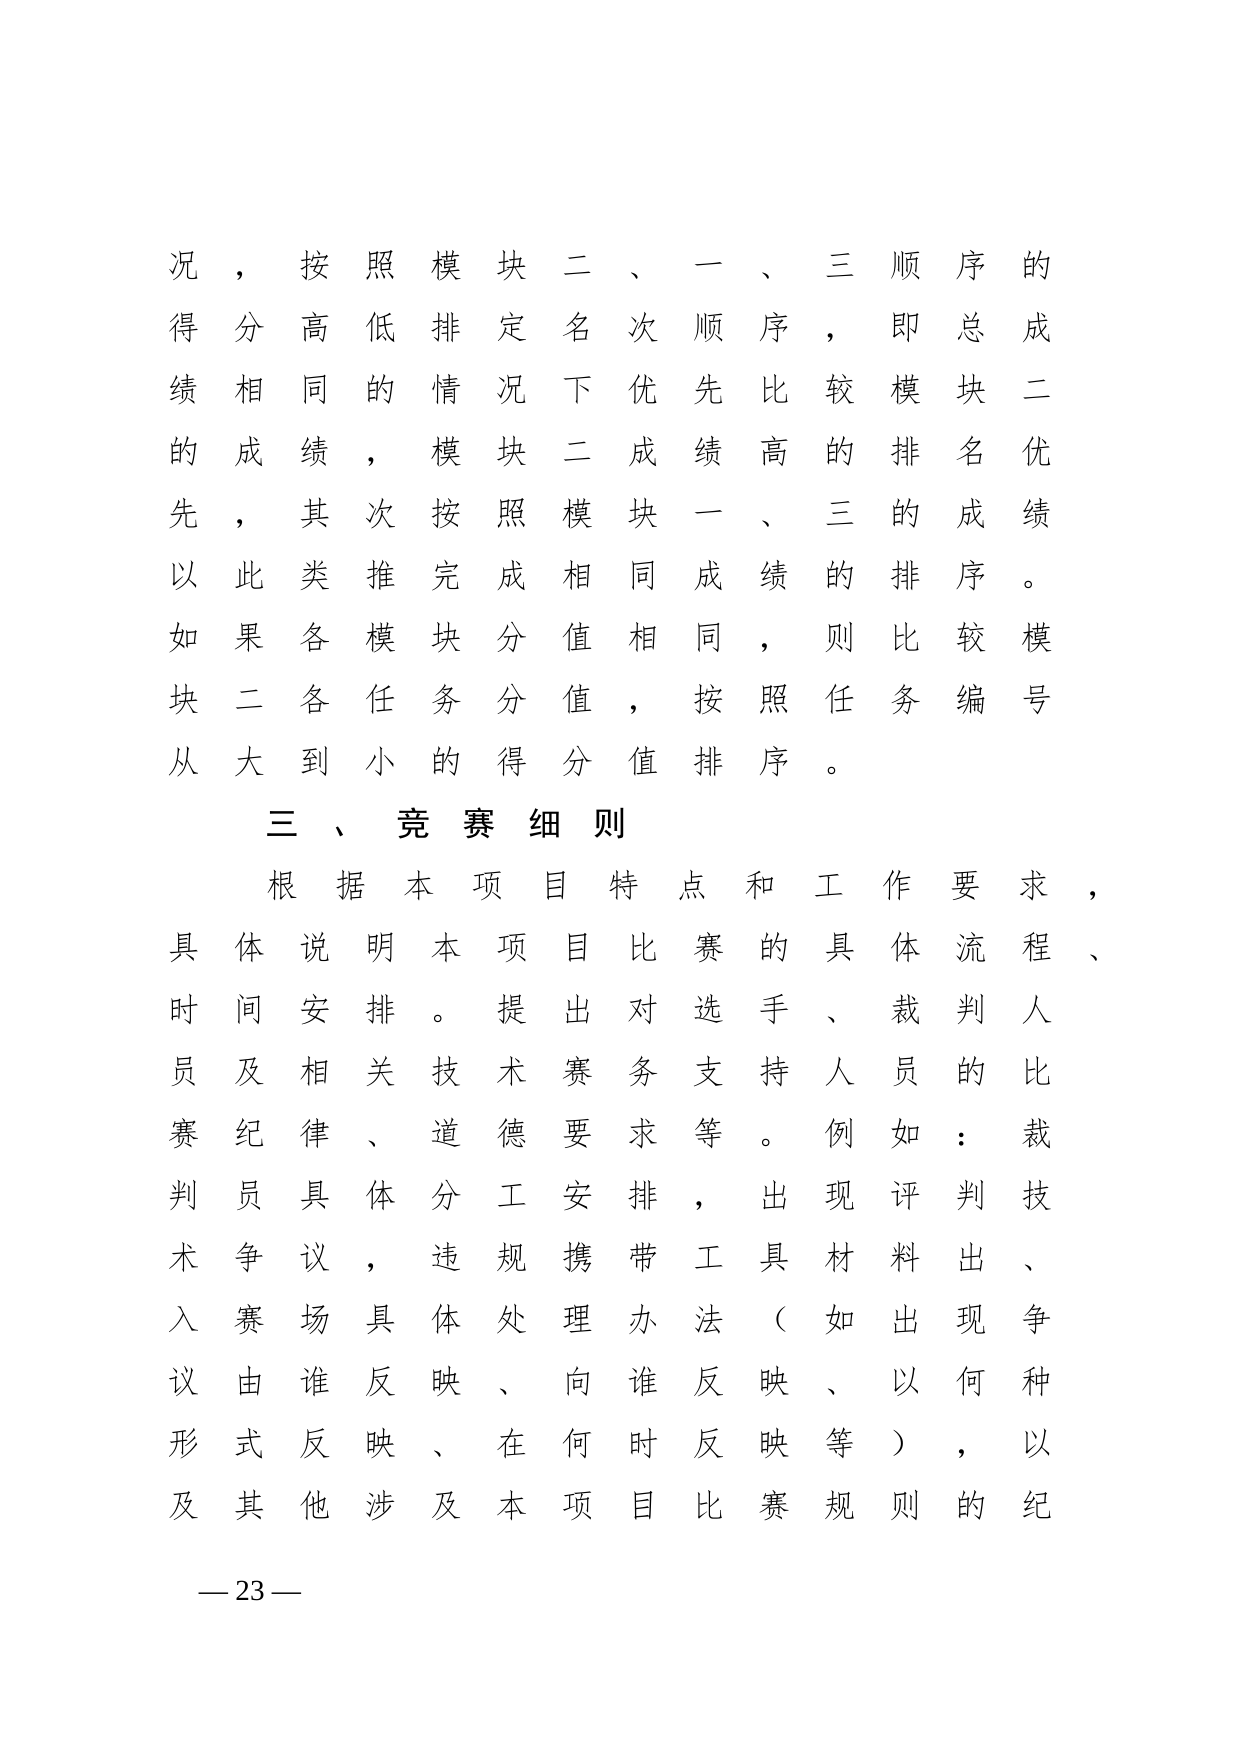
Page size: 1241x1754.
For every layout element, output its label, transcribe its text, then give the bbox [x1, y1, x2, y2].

text 三、竞赛细则 [167, 790, 1085, 852]
text 如出现参赛选手总分相同情况，按照模块二、一、三顺序的得分高低排定名次顺序，即总成绩相同的情况下优先比较模块二的成绩，模块二成绩高的排名优先，其次按照模块一、三的成绩以此类推完成相同成绩的排序。如果各模块分值相同，则比较模块二各任务分值，按照任务编号从大到小的得分值排序。 [167, 232, 1085, 790]
